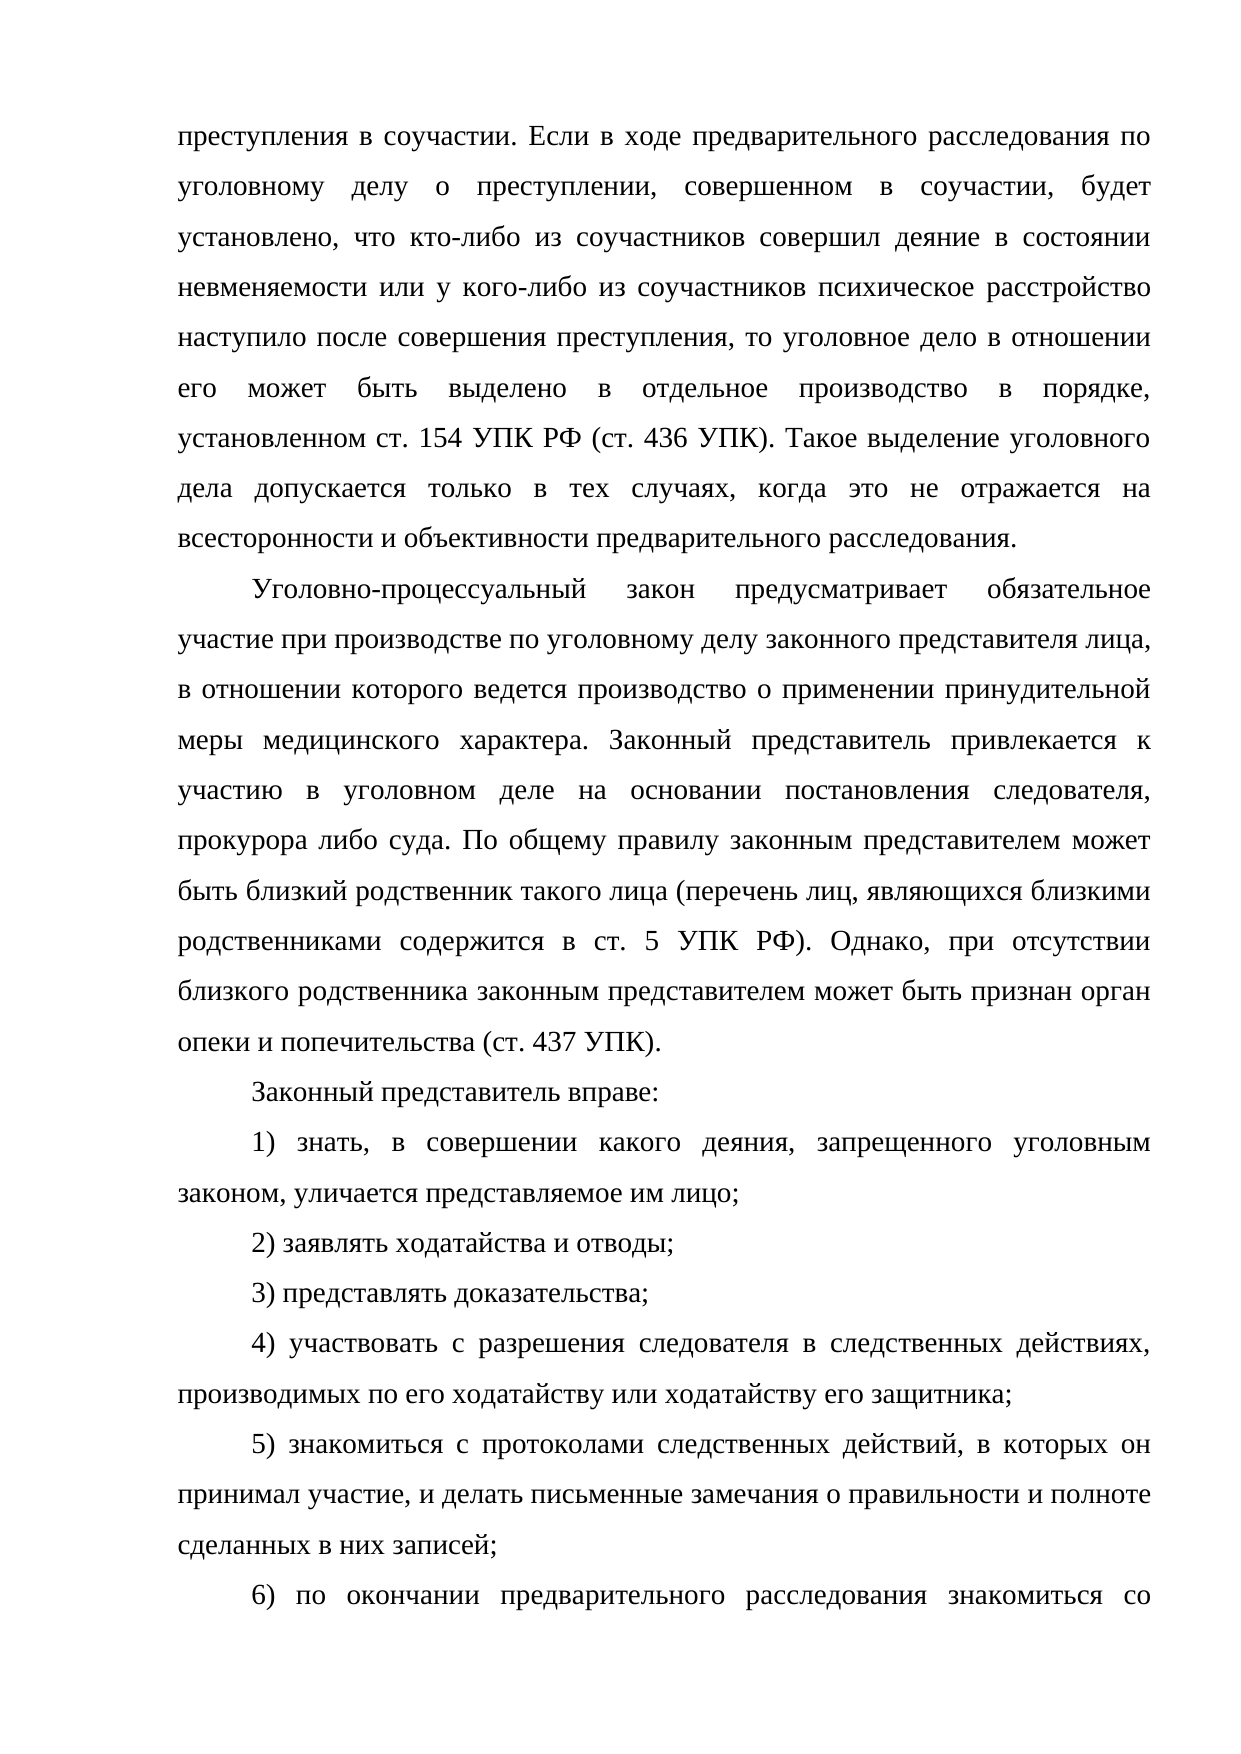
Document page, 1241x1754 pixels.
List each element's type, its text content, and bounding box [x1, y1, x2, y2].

text 4) участвовать с разрешения следователя в следственных действиях, производимых по его ходатайству или ходатайству его защитника; [177, 1326, 1152, 1409]
text 3) представлять доказательства; [177, 1275, 1152, 1309]
text 1) знать, в совершении какого деяния, запрещенного уголовным законом, уличается представляемое им лицо; [177, 1124, 1152, 1208]
text Законный представитель вправе: [177, 1074, 1152, 1108]
text 5) знакомиться с протоколами следственных действий, в которых он принимал участие, и делать письменные замечания о правильности и полноте сделанных в них записей; [177, 1426, 1152, 1560]
text 2) заявлять ходатайства и отводы; [177, 1225, 1152, 1258]
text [177, 118, 1152, 554]
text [177, 1577, 1152, 1611]
text Уголовно-процессуальный закон предусматривает обязательное участие при производстве по уголовному делу законного представителя лица, в отношении которого ведется производство о применении принудительной меры медицинского характера. Законный представитель привлекается к участию в уголовном деле на основании постановления следователя, прокурора либо суда. По общему правилу законным представителем может быть близкий родственник такого лица (перечень лиц, являющихся близкими родственниками содержится в ст. 5 УПК РФ). Однако, при отсутствии близкого родственника законным представителем может быть признан орган опеки и попечительства (ст. 437 УПК). [177, 571, 1152, 1057]
